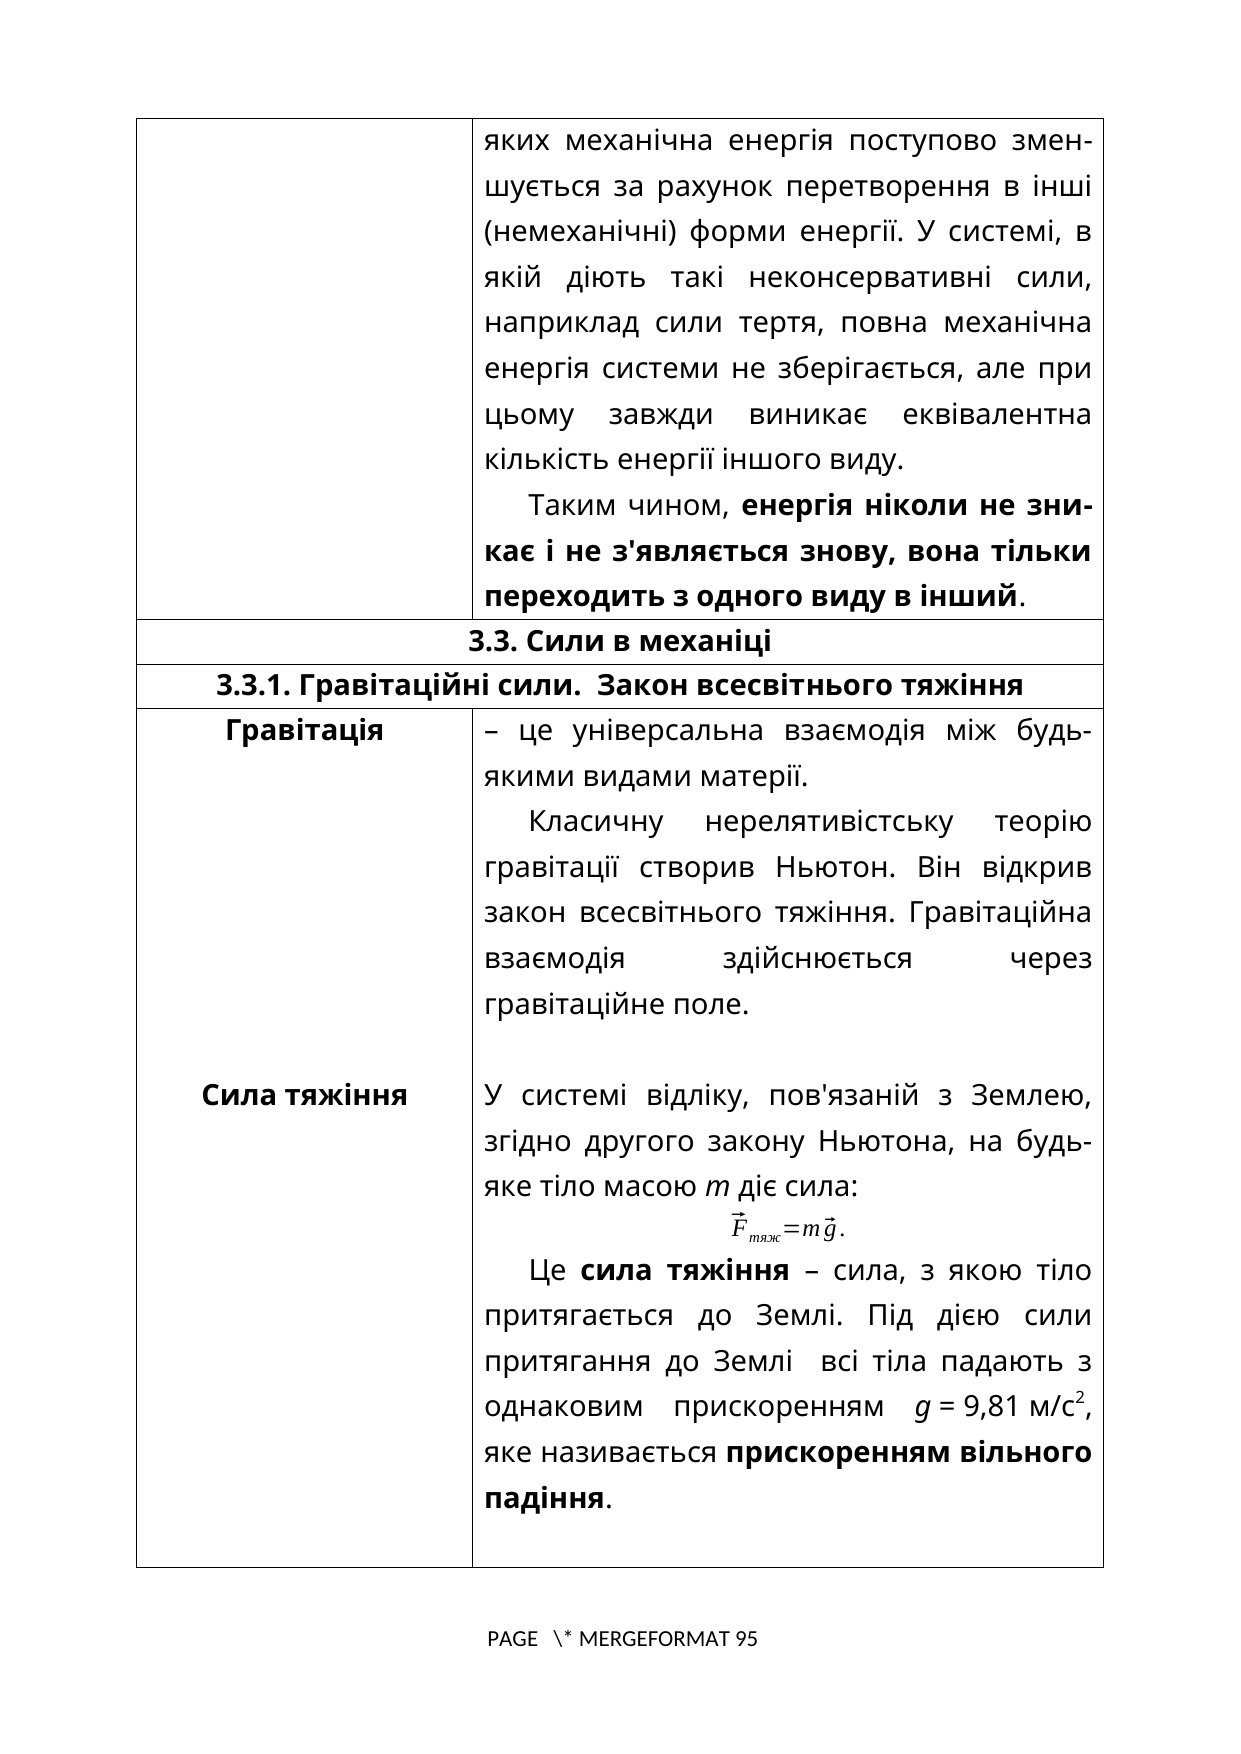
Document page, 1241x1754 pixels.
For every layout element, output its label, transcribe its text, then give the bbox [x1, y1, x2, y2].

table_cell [137, 709, 472, 1567]
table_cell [473, 709, 1103, 1567]
table_cell 3.3. Сили в механіці [137, 620, 1103, 663]
table_cell 3.3.1. Гравітаційні сили. Закон всесвітнього тяжіння [137, 665, 1103, 708]
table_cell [137, 119, 472, 619]
